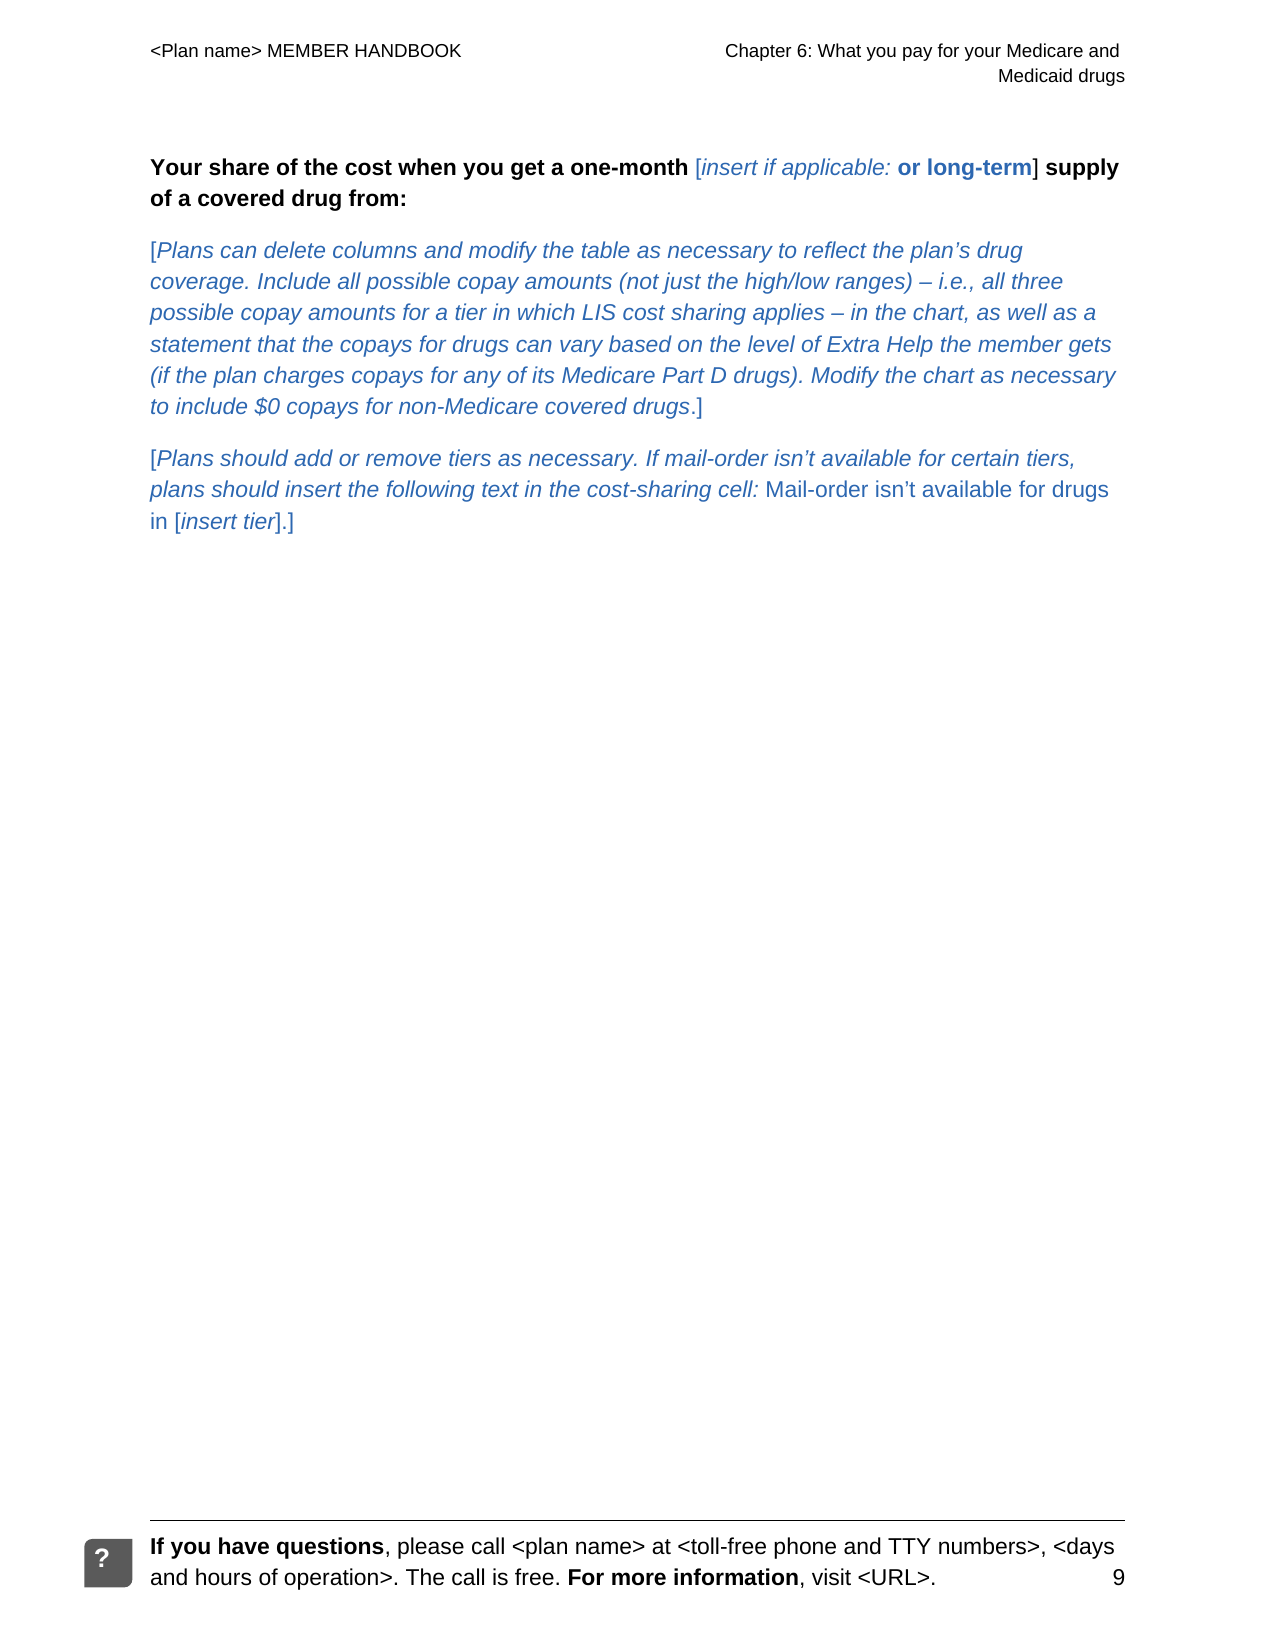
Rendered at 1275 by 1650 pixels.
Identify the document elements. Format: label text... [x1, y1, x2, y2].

text [Plans should add or remove tiers as necessary. If mail-order isn’t available for certain tiers, plans should insert the following text in the cost-sharing cell: Mail-order isn’t available for drugs in [insert tier].] [150, 442, 1125, 535]
text Your share of the cost when you get a one-month [insert if applicable: or long-term] supply of a covered drug from: [150, 150, 1125, 212]
text [Plans can delete columns and modify the table as necessary to reflect the plan’s drug coverage. Include all possible copay amounts (not just the high/low ranges) – i.e., all three possible copay amounts for a tier in which LIS cost sharing applies – in the chart, as well as a statement that the copays for drugs can vary based on the level of Extra Help the member gets (if the plan charges copays for any of its Medicare Part D drugs). Modify the chart as necessary to include $0 copays for non-Medicare covered drugs.] [150, 233, 1125, 421]
